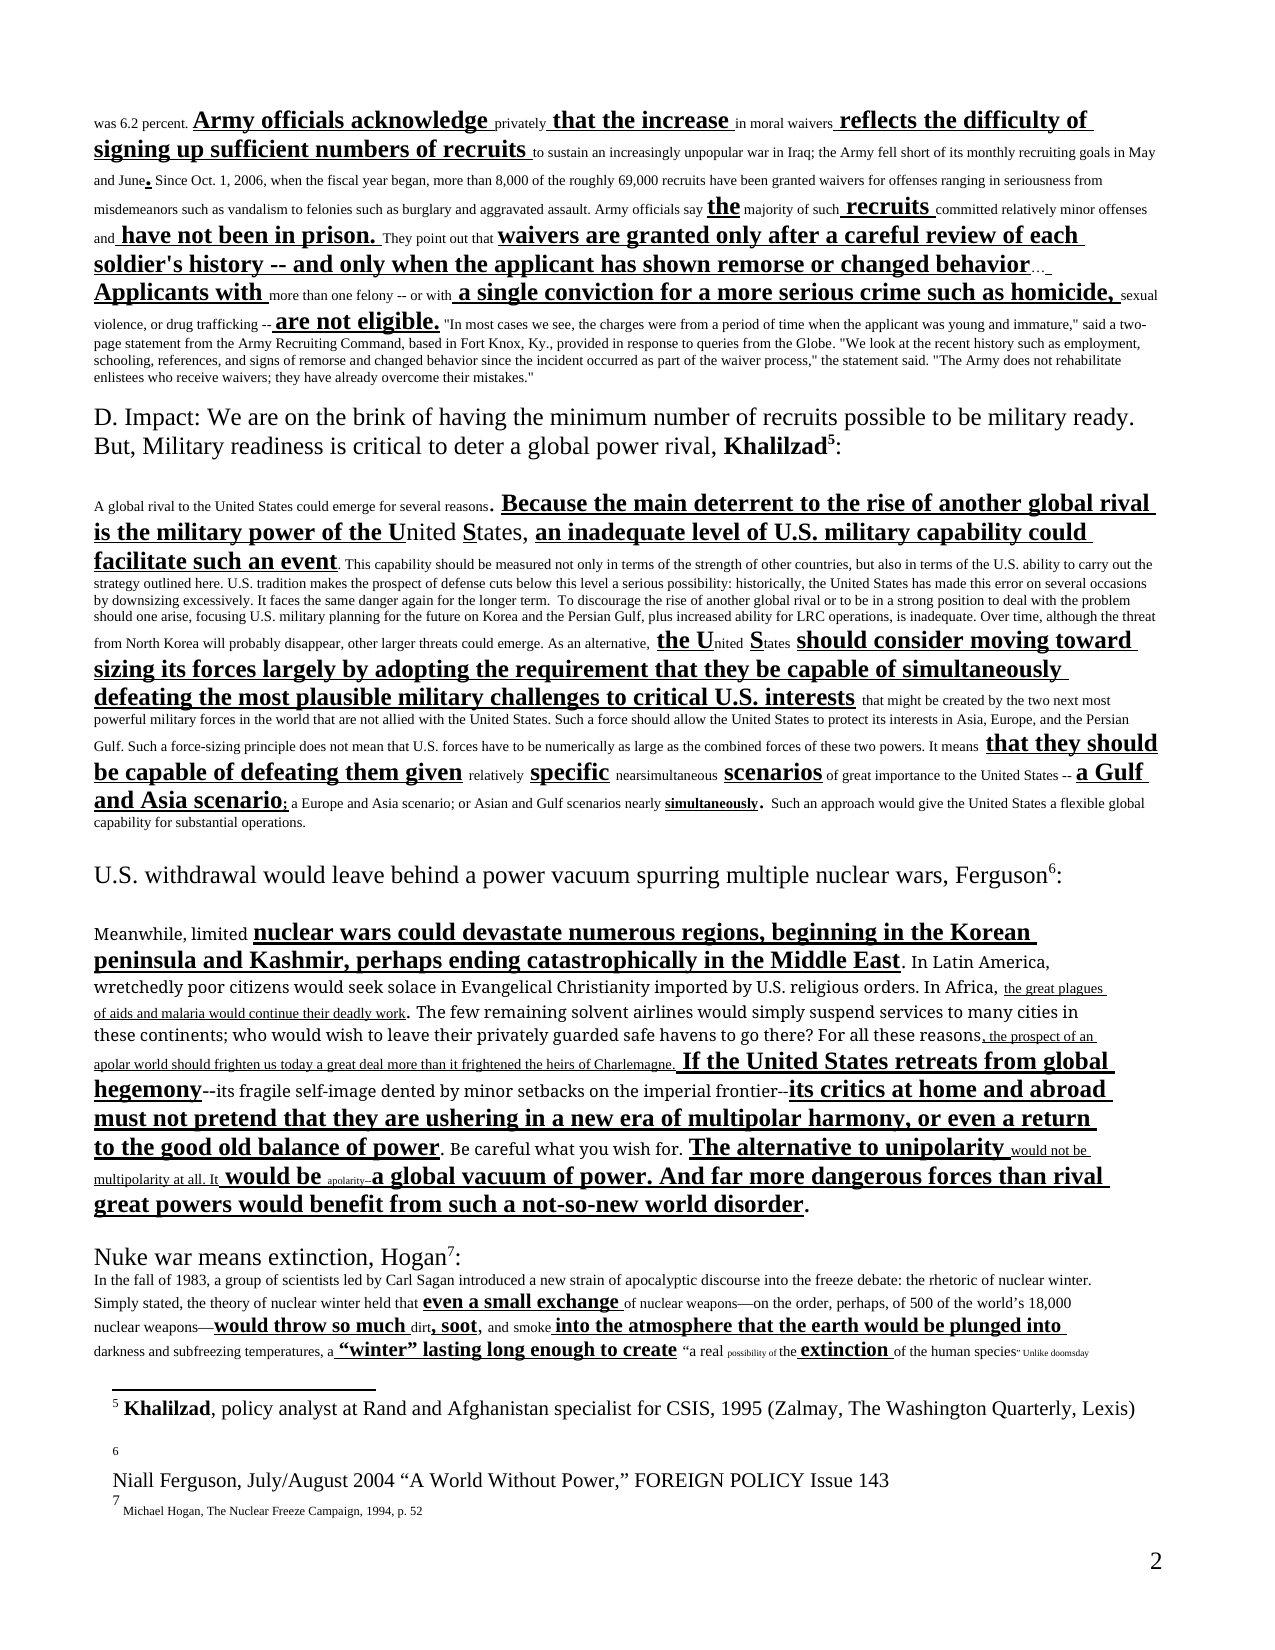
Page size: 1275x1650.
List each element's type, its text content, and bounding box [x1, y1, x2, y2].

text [94, 1271, 1117, 1361]
text A global rival to the United States could emerge for several reasons. Because the main deterrent to the rise of another global rival is the military power of the United States, an inadequate level of U.S. military capability could facilitate such an event. This capability should be measured not only in terms of the strength of other countries, but also in terms of the U.S. ability to carry out the strategy outlined here. U.S. tradition makes the prospect of defense cuts below this level a serious possibility: historically, the United States has made this error on several occasions by downsizing excessively. It faces the same danger again for the longer term. To discourage the rise of another global rival or to be in a strong position to deal with the problem should one arise, focusing U.S. military planning for the future on Korea and the Persian Gulf, plus increased ability for LRC operations, is inadequate. Over time, although the threat from North Korea will probably disappear, other larger threats could emerge. As an alternative, the United States should consider moving toward sizing its forces largely by adopting the requirement that they be capable of simultaneously defeating the most plausible military challenges to critical U.S. interests that might be created by the two next most powerful military forces in the world that are not allied with the United States. Such a force should allow the United States to protect its interests in Asia, Europe, and the Persian Gulf. Such a force-sizing principle does not mean that U.S. forces have to be numerically as large as the combined forces of these two powers. It means that they should be capable of defeating them given relatively specific nearsimultaneous scenarios of great importance to the United States -- a Gulf and Asia scenario; a Europe and Asia scenario; or Asian and Gulf scenarios nearly simultaneously. Such an approach would give the United States a flexible global capability for substantial operations. [94, 488, 1162, 831]
text D. Impact: We are on the brink of having the minimum number of recruits possible to be military ready. But, Military readiness is critical to deter a global power rival, Khalilzad: [94, 402, 1162, 459]
text Nuke war means extinction, Hogan: [94, 1242, 1117, 1271]
text U.S. withdrawal would leave behind a power vacuum spurring multiple nuclear wars, Ferguson: [94, 860, 1162, 888]
text Meanwhile, limited nuclear wars could devastate numerous regions, beginning in the Korean peninsula and Kashmir, perhaps ending catastrophically in the Middle East. In Latin America, wretchedly poor citizens would seek solace in Evangelical Christianity imported by U.S. religious orders. In Africa, the great plagues of aids and malaria would continue their deadly work. The few remaining solvent airlines would simply suspend services to many cities in these continents; who would wish to leave their privately guarded safe havens to go there? For all these reasons, the prospect of an apolar world should frighten us today a great deal more than it frightened the heirs of Charlemagne. If the United States retreats from global hegemony--its fragile self-image dented by minor setbacks on the imperial frontier--its critics at home and abroad must not pretend that they are ushering in a new era of multipolar harmony, or even a return to the good old balance of power. Be careful what you wish for. The alternative to unipolarity would not be multipolarity at all. It would be apolarity--a global vacuum of power. And far more dangerous forces than rival great powers would benefit from such a not-so-new world disorder. [94, 917, 1117, 1218]
